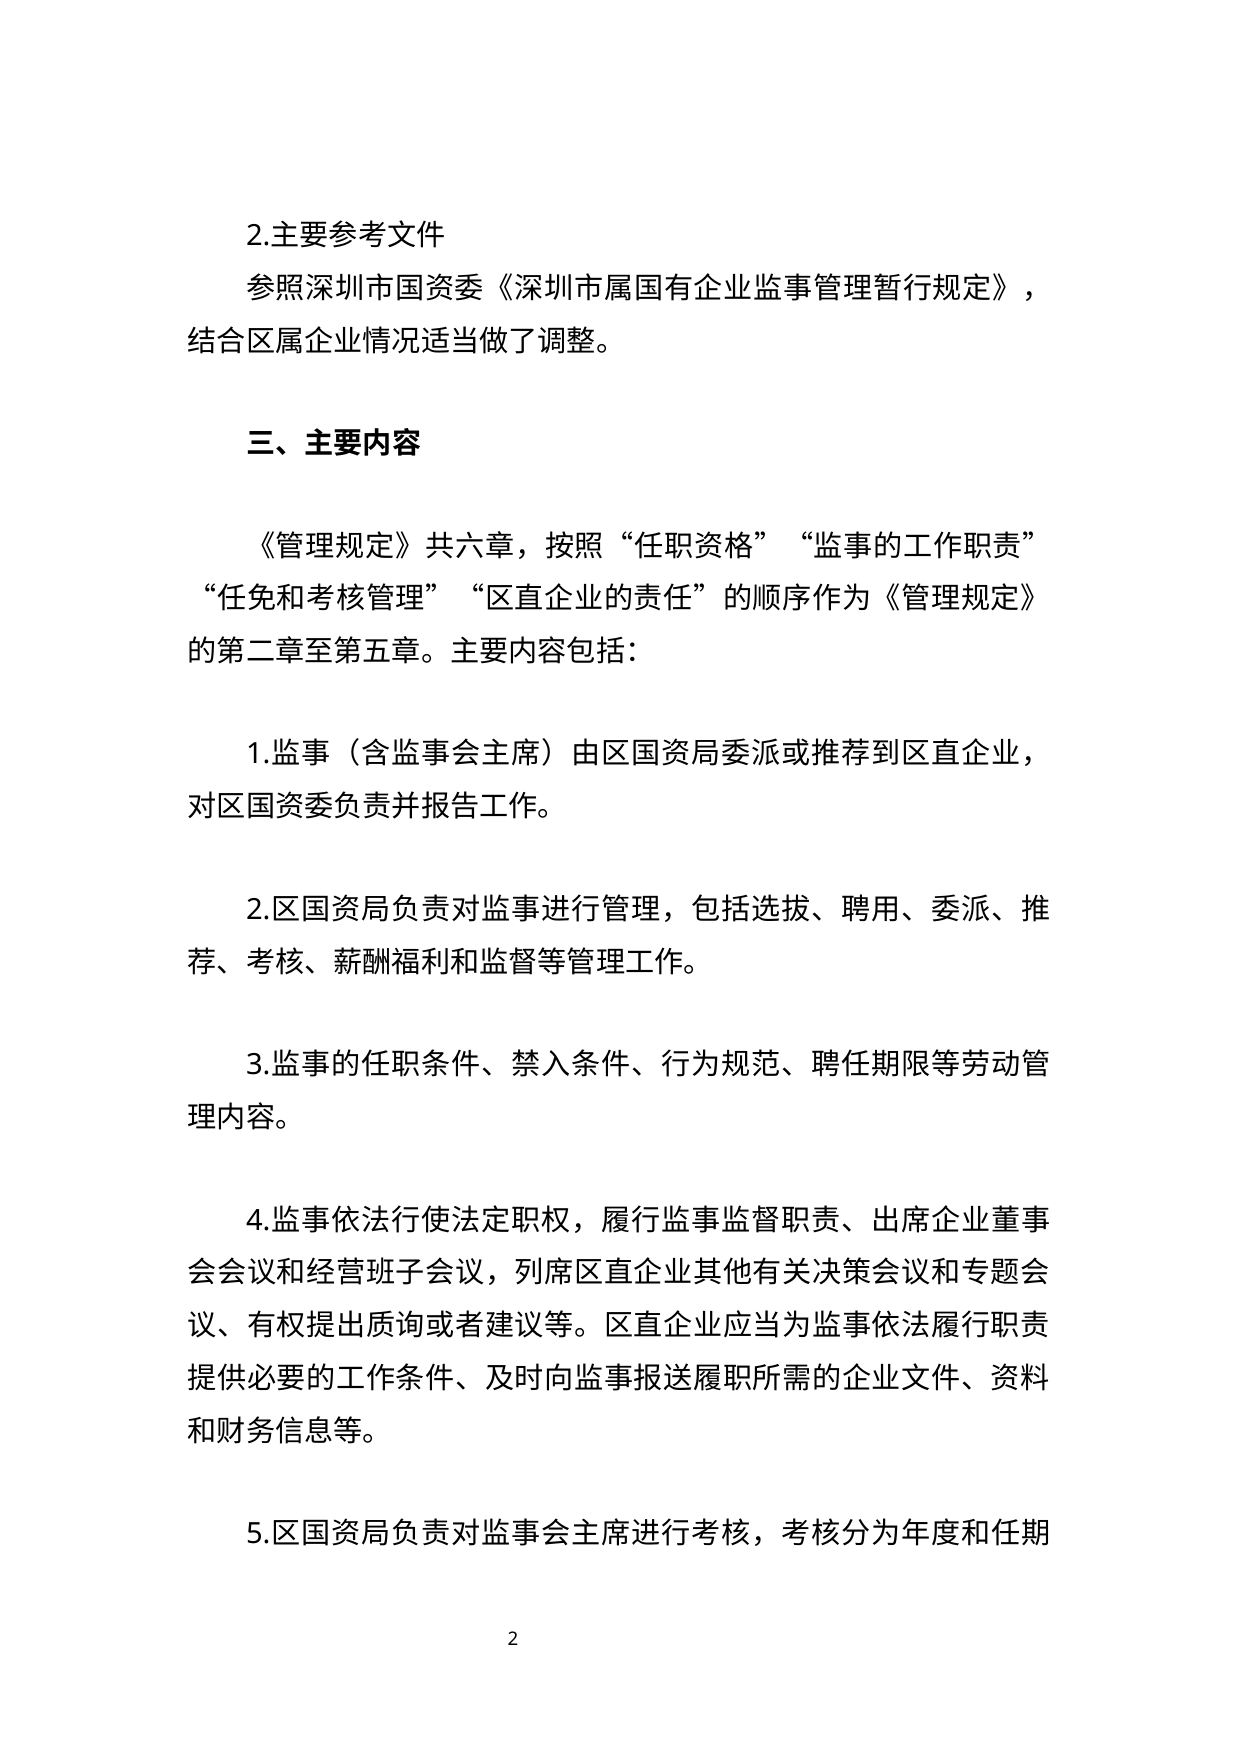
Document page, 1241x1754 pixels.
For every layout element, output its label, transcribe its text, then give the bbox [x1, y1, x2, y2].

text 三、主要内容 [187, 420, 1053, 462]
text 《管理规定》共六章，按照“任职资格”“监事的工作职责”“任免和考核管理”“区直企业的责任”的顺序作为《管理规定》的第二章至第五章。主要内容包括： [187, 522, 1053, 670]
text 4.监事依法行使法定职权，履行监事监督职责、出席企业董事会会议和经营班子会议，列席区直企业其他有关决策会议和专题会议、有权提出质询或者建议等。区直企业应当为监事依法履行职责提供必要的工作条件、及时向监事报送履职所需的企业文件、资料和财务信息等。 [187, 1196, 1053, 1450]
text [187, 1510, 1053, 1552]
text 2.区国资局负责对监事进行管理，包括选拔、聘用、委派、推荐、考核、薪酬福利和监督等管理工作。 [187, 885, 1053, 981]
text 参照深圳市国资委《深圳市属国有企业监事管理暂行规定》，结合区属企业情况适当做了调整。 [187, 264, 1053, 359]
text 1.监事（含监事会主席）由区国资局委派或推荐到区直企业，对区国资委负责并报告工作。 [187, 730, 1053, 825]
text 2.主要参考文件 [187, 212, 1053, 254]
text 3.监事的任职条件、禁入条件、行为规范、聘任期限等劳动管理内容。 [187, 1041, 1053, 1136]
